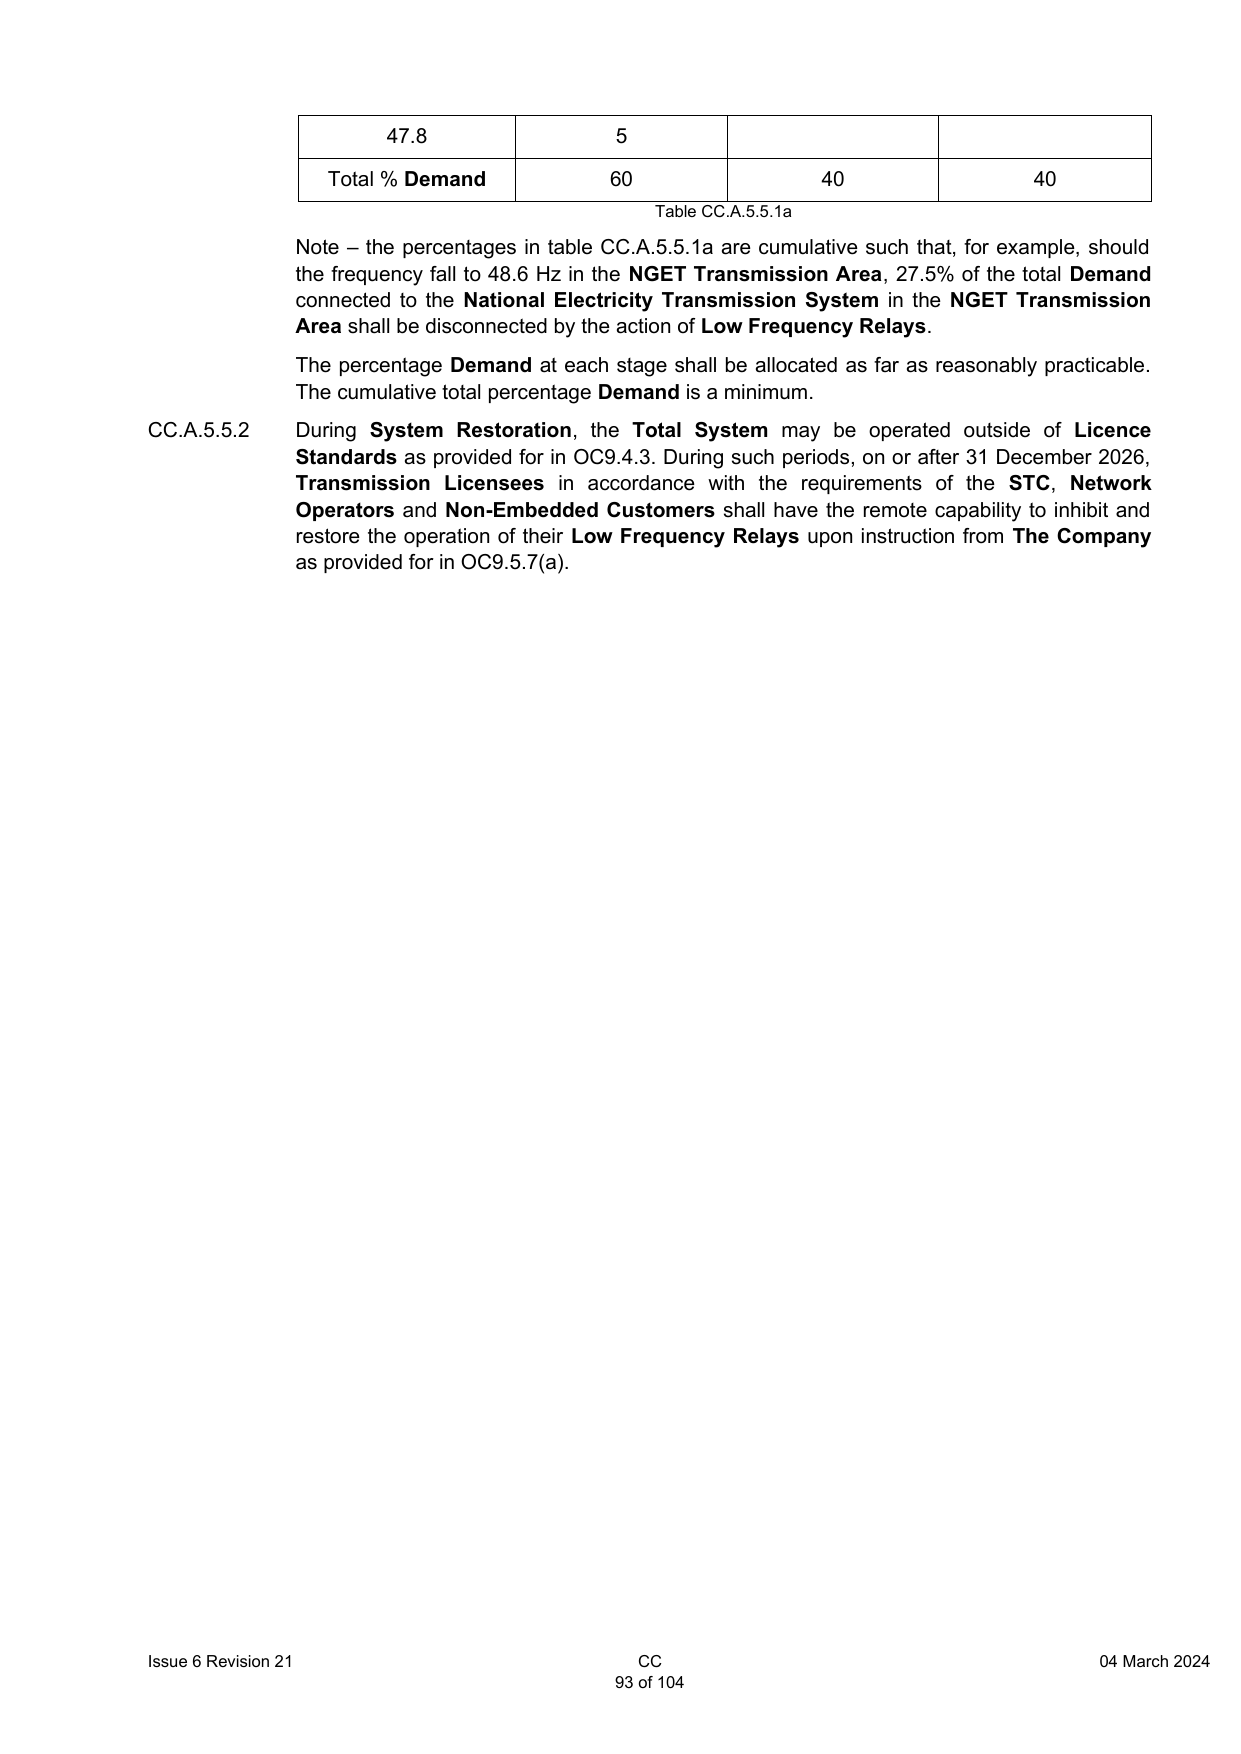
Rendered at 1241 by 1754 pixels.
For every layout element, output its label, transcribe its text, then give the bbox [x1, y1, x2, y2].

table_cell 40 [728, 159, 938, 201]
table_cell 60 [516, 159, 727, 201]
text Note – the percentages in table CC.A.5.5.1a are cumulative such that, for example, should the frequency fall to 48.6 Hz in the NGET Transmission Area, 27.5% of the total Demand connected to the National Electricity Transmission System in the NGET Transmission Area shall be disconnected by the action of Low Frequency Relays. [148, 235, 1152, 338]
text Table CC.A.5.5.1a [148, 202, 1152, 221]
table_cell 40 [939, 159, 1151, 201]
table_cell 5 [516, 116, 727, 158]
table_cell Total % Demand [299, 159, 515, 201]
table_cell [728, 116, 938, 158]
text The percentage Demand at each stage shall be allocated as far as reasonably practicable. The cumulative total percentage Demand is a minimum. [148, 353, 1152, 403]
table_cell 47.8 [299, 116, 515, 158]
text CC.A.5.5.2 During System Restoration, the Total System may be operated outside of Licence Standards as provided for in OC9.4.3. During such periods, on or after 31 December 2026, Transmission Licensees in accordance with the requirements of the STC, Network Operators and Non-Embedded Customers shall have the remote capability to inhibit and restore the operation of their Low Frequency Relays upon instruction from The Company as provided for in OC9.5.7(a). [148, 418, 1152, 574]
table_cell [939, 116, 1151, 158]
